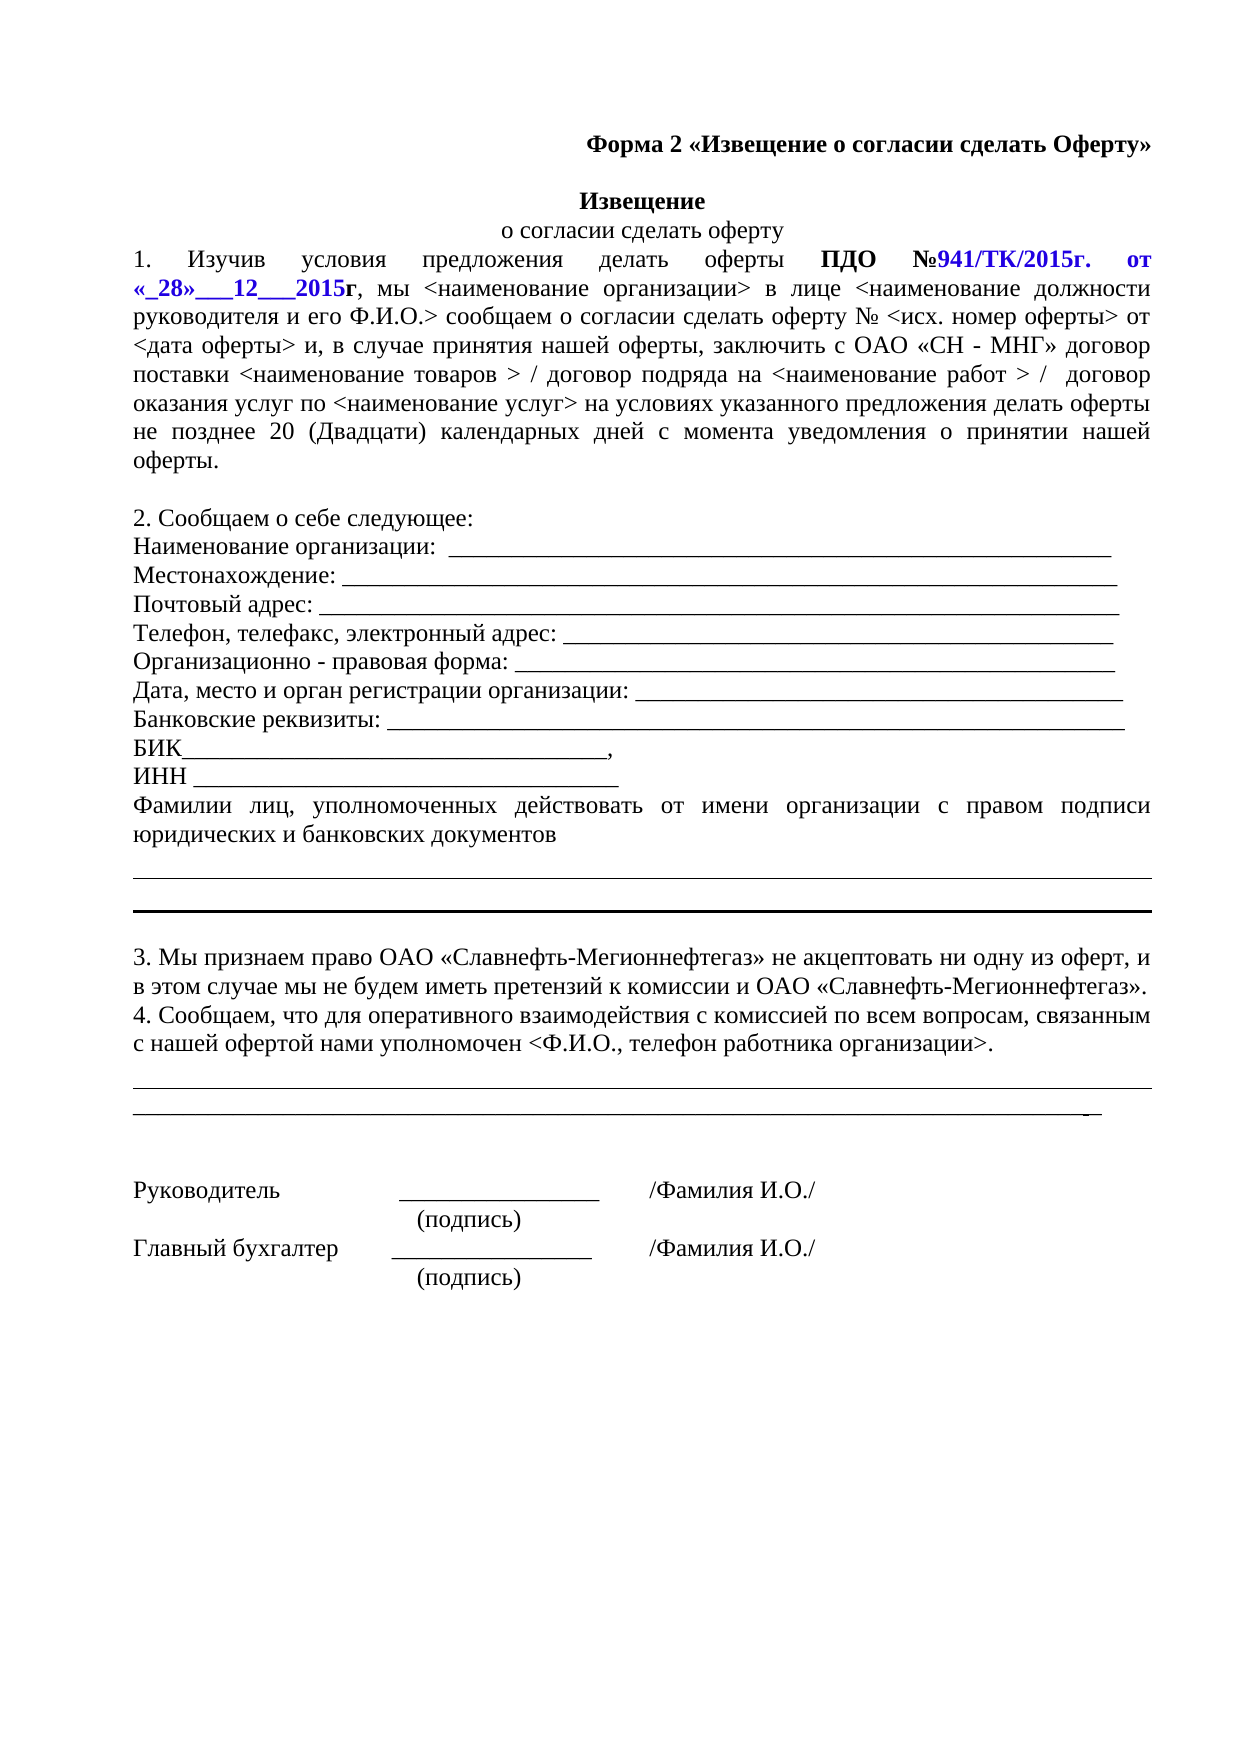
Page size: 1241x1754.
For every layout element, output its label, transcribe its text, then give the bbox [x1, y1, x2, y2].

text 3. Мы признаем право ОАО «Славнефть-Мегионнефтегаз» не акцептовать ни одну из оферт, и в этом случае мы не будем иметь претензий к комиссии и ОАО «Славнефть-Мегионнефтегаз». [133, 942, 1152, 1000]
text Местонахождение: ______________________________________________________________ [133, 560, 1152, 589]
text Телефон, телефакс, электронный адрес: ____________________________________________ [133, 618, 1152, 646]
text (подпись) [133, 1262, 1152, 1290]
text Главный бухгалтер ________________ /Фамилия И.О./ [133, 1233, 1152, 1262]
text Организационно - правовая форма: ________________________________________________ [133, 646, 1152, 675]
text о согласии сделать оферту [133, 215, 1152, 244]
text Руководитель ________________ /Фамилия И.О./ [133, 1175, 1152, 1204]
text Дата, место и орган регистрации организации: _______________________________________ [133, 675, 1152, 704]
text Наименование организации: _____________________________________________________ [133, 531, 1152, 560]
text 4. Сообщаем, что для оперативного взаимодействия с комиссией по всем вопросам, связанным с нашей офертой нами уполномочен <Ф.И.О., телефон работника организации>. [133, 1000, 1152, 1057]
text ____________________________________________________________________________ _ [133, 1089, 1152, 1118]
text 1. Изучив условия предложения делать оферты ПДО №941/ТК/2015г. от «_28»___12___2015г, мы <наименование организации> в лице <наименование должности руководителя и его Ф.И.О.> сообщаем о согласии сделать оферту № <исх. номер оферты> от <дата оферты> и, в случае принятия нашей оферты, заключить с ОАО «СН - МНГ» договор поставки <наименование товаров > / договор подряда на <наименование работ > / договор оказания услуг по <наименование услуг> на условиях указанного предложения делать оферты не позднее 20 (Двадцати) календарных дней с момента уведомления о принятии нашей оферты. [133, 244, 1152, 474]
text Почтовый адрес: ________________________________________________________________ [133, 589, 1152, 618]
text Извещение [133, 186, 1152, 215]
text Форма 2 «Извещение о согласии сделать Оферту» [133, 129, 1152, 158]
text Фамилии лиц, уполномоченных действовать от имени организации с правом подписи юридических и банковских документов [133, 790, 1152, 848]
text БИК__________________________________, [133, 733, 1152, 761]
text 2. Сообщаем о себе следующее: [133, 503, 1152, 531]
text ИНН __________________________________ [133, 761, 1152, 790]
text Банковские реквизиты: ___________________________________________________________ [133, 704, 1152, 733]
text (подпись) [133, 1204, 1152, 1233]
